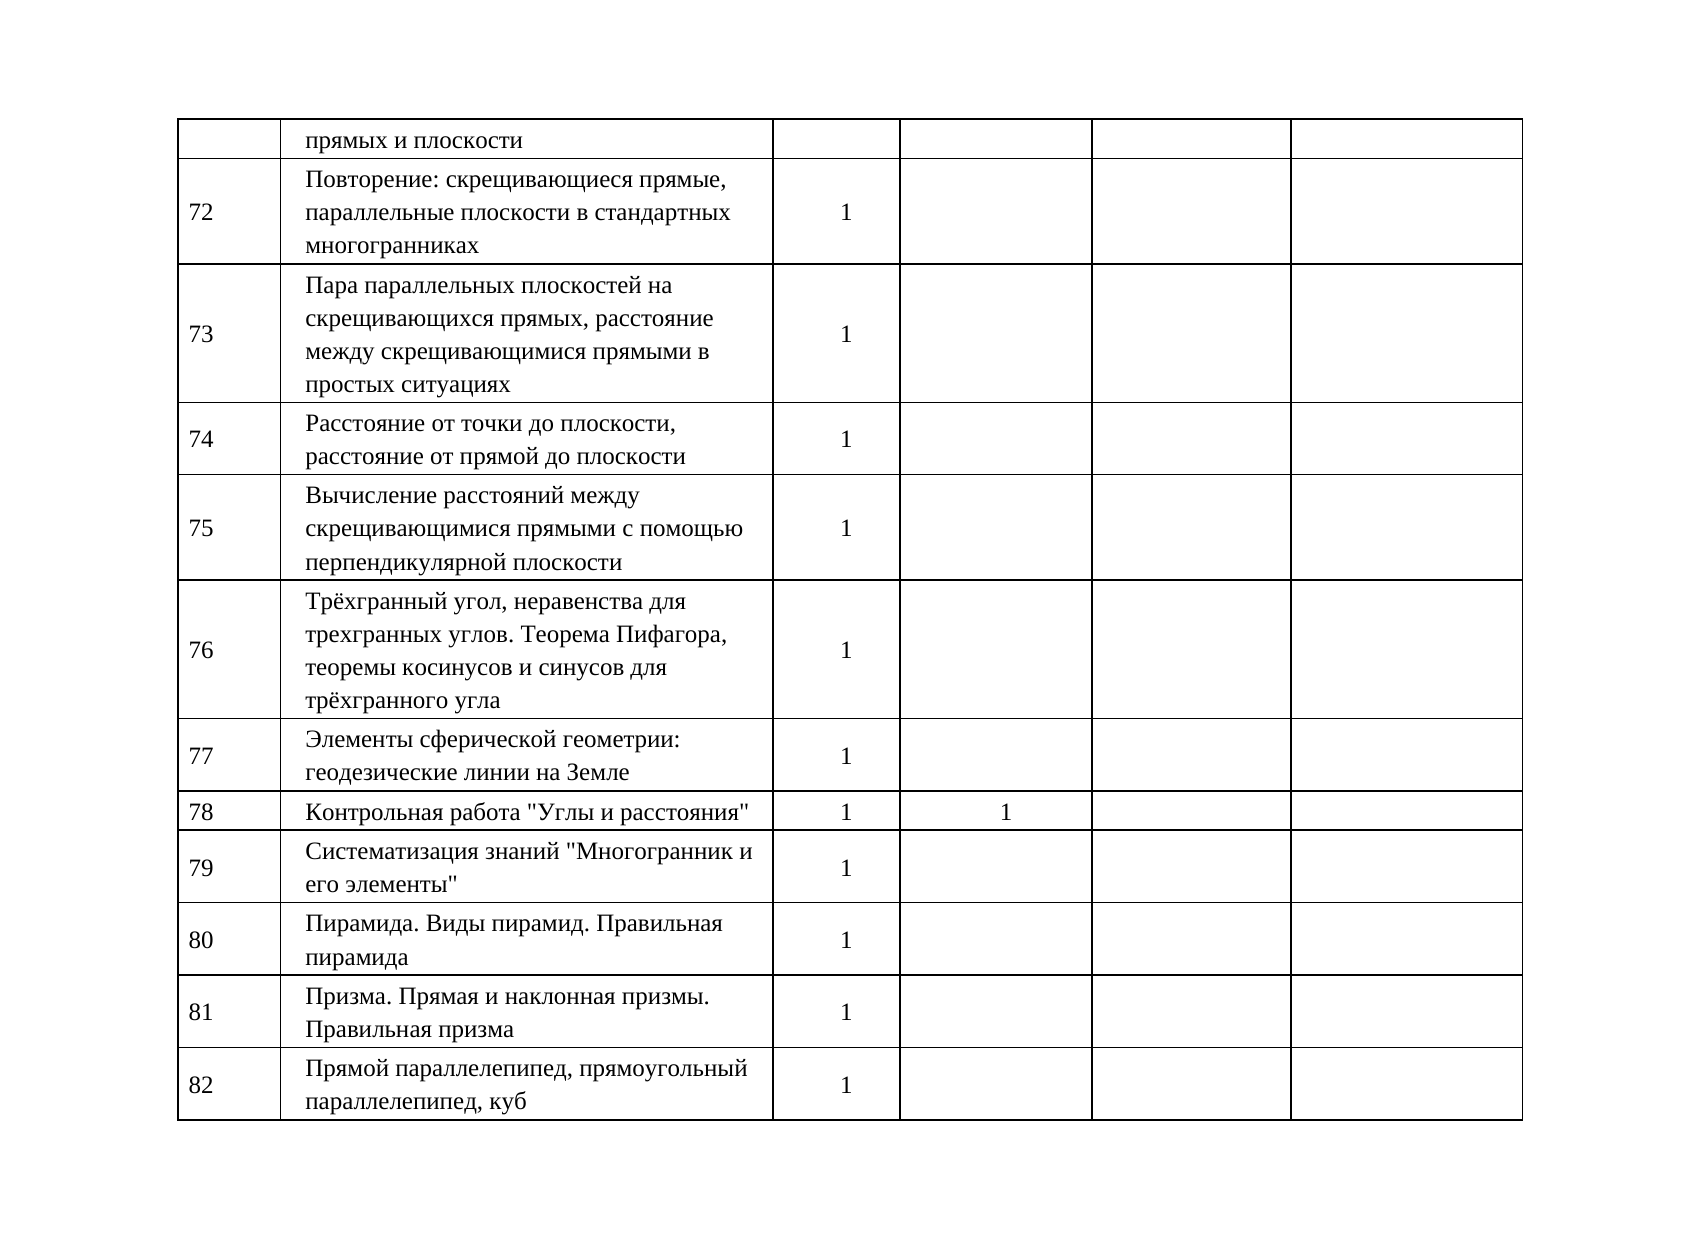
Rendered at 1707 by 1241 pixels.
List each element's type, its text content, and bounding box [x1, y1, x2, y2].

table_cell Расстояние от точки до плоскости, расстояние от прямой до плоскости [281, 403, 772, 474]
table_cell [901, 403, 1091, 474]
table_cell 74 [179, 403, 280, 474]
table_cell 80 [179, 903, 280, 974]
table_cell 1 [774, 903, 899, 974]
table_cell 81 [179, 976, 280, 1047]
table_cell 1 [901, 792, 1091, 829]
table_cell Пара параллельных плоскостей на скрещивающихся прямых, расстояние между скрещивающимися прямыми в простых ситуациях [281, 265, 772, 401]
table_cell [901, 475, 1091, 579]
table_cell [1292, 159, 1522, 263]
table_cell [1093, 719, 1290, 790]
table_cell Вычисление расстояний между скрещивающимися прямыми с помощью перпендикулярной плоскости [281, 475, 772, 579]
table_cell 1 [774, 976, 899, 1047]
table_cell 72 [179, 159, 280, 263]
table_cell Пирамида. Виды пирамид. Правильная пирамида [281, 903, 772, 974]
table_cell [1093, 831, 1290, 902]
table_cell [1292, 120, 1522, 157]
table_cell 1 [774, 265, 899, 401]
table_cell [901, 719, 1091, 790]
table_cell [1292, 831, 1522, 902]
table_cell [1093, 120, 1290, 157]
table_cell [1093, 265, 1290, 401]
table_cell 1 [774, 120, 899, 157]
table_cell [901, 581, 1091, 718]
table_cell [901, 120, 1091, 157]
table_cell [1292, 265, 1522, 401]
table_cell [901, 159, 1091, 263]
table_cell [1093, 475, 1290, 579]
table_cell [1292, 903, 1522, 974]
table_cell [1093, 581, 1290, 718]
table_cell [1093, 903, 1290, 974]
table_cell Контрольная работа "Углы и расстояния" [281, 792, 772, 829]
table_cell [1093, 403, 1290, 474]
table_cell 75 [179, 475, 280, 579]
table_cell 1 [774, 719, 899, 790]
table_cell 1 [774, 831, 899, 902]
table_cell [901, 903, 1091, 974]
table_cell 82 [179, 1048, 280, 1119]
table_cell [901, 265, 1091, 401]
table_cell 1 [774, 1048, 899, 1119]
table_cell 1 [774, 792, 899, 829]
table_cell Элементы сферической геометрии: геодезические линии на Земле [281, 719, 772, 790]
table_cell [1292, 475, 1522, 579]
table_cell Прямой параллелепипед, прямоугольный параллелепипед, куб [281, 1048, 772, 1119]
table_cell 77 [179, 719, 280, 790]
table_cell 78 [179, 792, 280, 829]
table_cell [1292, 1048, 1522, 1119]
table_cell 79 [179, 831, 280, 902]
table_cell Систематизация знаний "Многогранник и его элементы" [281, 831, 772, 902]
table_cell 73 [179, 265, 280, 401]
table_cell [1093, 1048, 1290, 1119]
table_cell [1093, 792, 1290, 829]
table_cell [281, 120, 772, 157]
table_cell 1 [774, 159, 899, 263]
table_cell Призма. Прямая и наклонная призмы. Правильная призма [281, 976, 772, 1047]
table_cell 71 [179, 120, 280, 157]
table_cell [1292, 792, 1522, 829]
table_cell 1 [774, 581, 899, 718]
table_cell Трёхгранный угол, неравенства для трехгранных углов. Теорема Пифагора, теоремы косинусов и синусов для трёхгранного угла [281, 581, 772, 718]
table_cell [901, 831, 1091, 902]
table_cell [1093, 159, 1290, 263]
table_cell 1 [774, 403, 899, 474]
table_cell [1292, 719, 1522, 790]
table_cell Повторение: скрещивающиеся прямые, параллельные плоскости в стандартных многогранниках [281, 159, 772, 263]
table_cell [901, 1048, 1091, 1119]
table_cell [901, 976, 1091, 1047]
table_cell [1292, 976, 1522, 1047]
table_cell [1292, 581, 1522, 718]
table_cell [1292, 403, 1522, 474]
table_cell [1093, 976, 1290, 1047]
table_cell 76 [179, 581, 280, 718]
table_cell 1 [774, 475, 899, 579]
